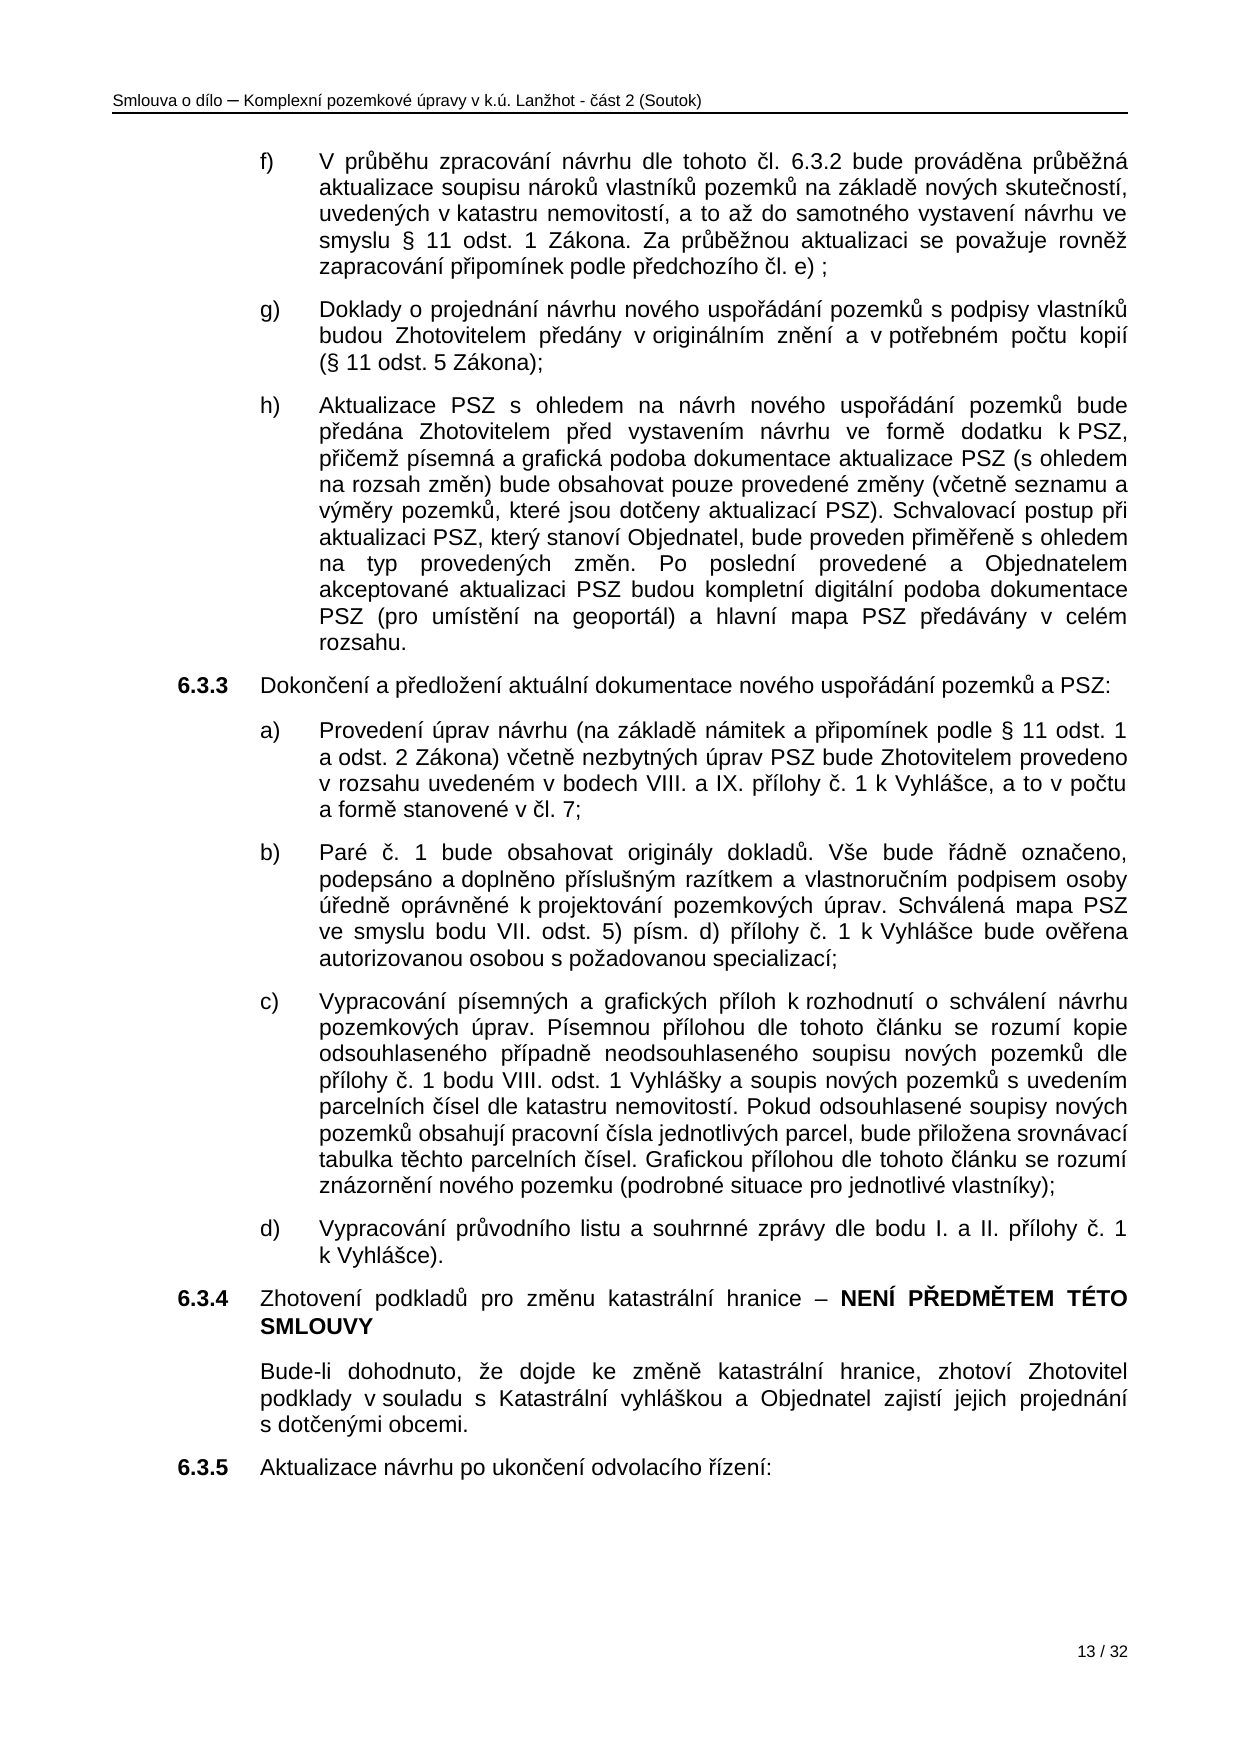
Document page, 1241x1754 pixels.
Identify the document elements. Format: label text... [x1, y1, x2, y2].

list Doklady o projednání návrhu nového uspořádání pozemků s podpisy vlastníků budou Zhotovitelem předány v originálním znění a v potřebném počtu kopií (§ 11 odst. 5 Zákona); [260, 296, 1128, 375]
text Aktualizace návrhu po ukončení odvolacího řízení: [177, 1454, 1128, 1480]
list Paré č. 1 bude obsahovat originály dokladů. Vše bude řádně označeno, podepsáno a doplněno příslušným razítkem a vlastnoručním podpisem osoby úředně oprávněné k projektování pozemkových úprav. Schválená mapa PSZ ve smyslu bodu VII. odst. 5) písm. d) přílohy č. 1 k Vyhlášce bude ověřena autorizovanou osobou s požadovanou specializací; [260, 839, 1128, 971]
text Zhotovení podkladů pro změnu katastrální hranice – NENÍ PŘEDMĚTEM TÉTO SMLOUVY [177, 1284, 1128, 1339]
list V průběhu zpracování návrhu dle tohoto čl. 6.3.2 bude prováděna průběžná aktualizace soupisu nároků vlastníků pozemků na základě nových skutečností, uvedených v katastru nemovitostí, a to až do samotného vystavení návrhu ve smyslu § 11 odst. 1 Zákona. Za průběžnou aktualizaci se považuje rovněž zapracování připomínek podle předchozího čl. e) ; [260, 148, 1128, 279]
list Vypracování písemných a grafických příloh k rozhodnutí o schválení návrhu pozemkových úprav. Písemnou přílohou dle tohoto článku se rozumí kopie odsouhlaseného případně neodsouhlaseného soupisu nových pozemků dle přílohy č. 1 bodu VIII. odst. 1 Vyhlášky a soupis nových pozemků s uvedením parcelních čísel dle katastru nemovitostí. Pokud odsouhlasené soupisy nových pozemků obsahují pracovní čísla jednotlivých parcel, bude přiložena srovnávací tabulka těchto parcelních čísel. Grafickou přílohou dle tohoto článku se rozumí znázornění nového pozemku (podrobné situace pro jednotlivé vlastníky); [260, 988, 1128, 1198]
list Vypracování průvodního listu a souhrnné zprávy dle bodu I. a II. přílohy č. 1 k Vyhlášce). [260, 1215, 1128, 1268]
list Aktualizace PSZ s ohledem na návrh nového uspořádání pozemků bude předána Zhotovitelem před vystavením návrhu ve formě dodatku k PSZ, přičemž písemná a grafická podoba dokumentace aktualizace PSZ (s ohledem na rozsah změn) bude obsahovat pouze provedené změny (včetně seznamu a výměry pozemků, které jsou dotčeny aktualizací PSZ). Schvalovací postup při aktualizaci PSZ, který stanoví Objednatel, bude proveden přiměřeně s ohledem na typ provedených změn. Po poslední provedené a Objednatelem akceptované aktualizaci PSZ budou kompletní digitální podoba dokumentace PSZ (pro umístění na geoportál) a hlavní mapa PSZ předávány v celém rozsahu. [260, 392, 1128, 655]
list Provedení úprav návrhu (na základě námitek a připomínek podle § 11 odst. 1 a odst. 2 Zákona) včetně nezbytných úprav PSZ bude Zhotovitelem provedeno v rozsahu uvedeném v bodech VIII. a IX. přílohy č. 1 k Vyhlášce, a to v počtu a formě stanovené v čl. 7; [260, 717, 1128, 823]
list Bude-li dohodnuto, že dojde ke změně katastrální hranice, zhotoví Zhotovitel podklady v souladu s Katastrální vyhláškou a Objednatel zajistí jejich projednání s dotčenými obcemi. [260, 1358, 1128, 1437]
text Dokončení a předložení aktuální dokumentace nového uspořádání pozemků a PSZ: [177, 672, 1128, 698]
